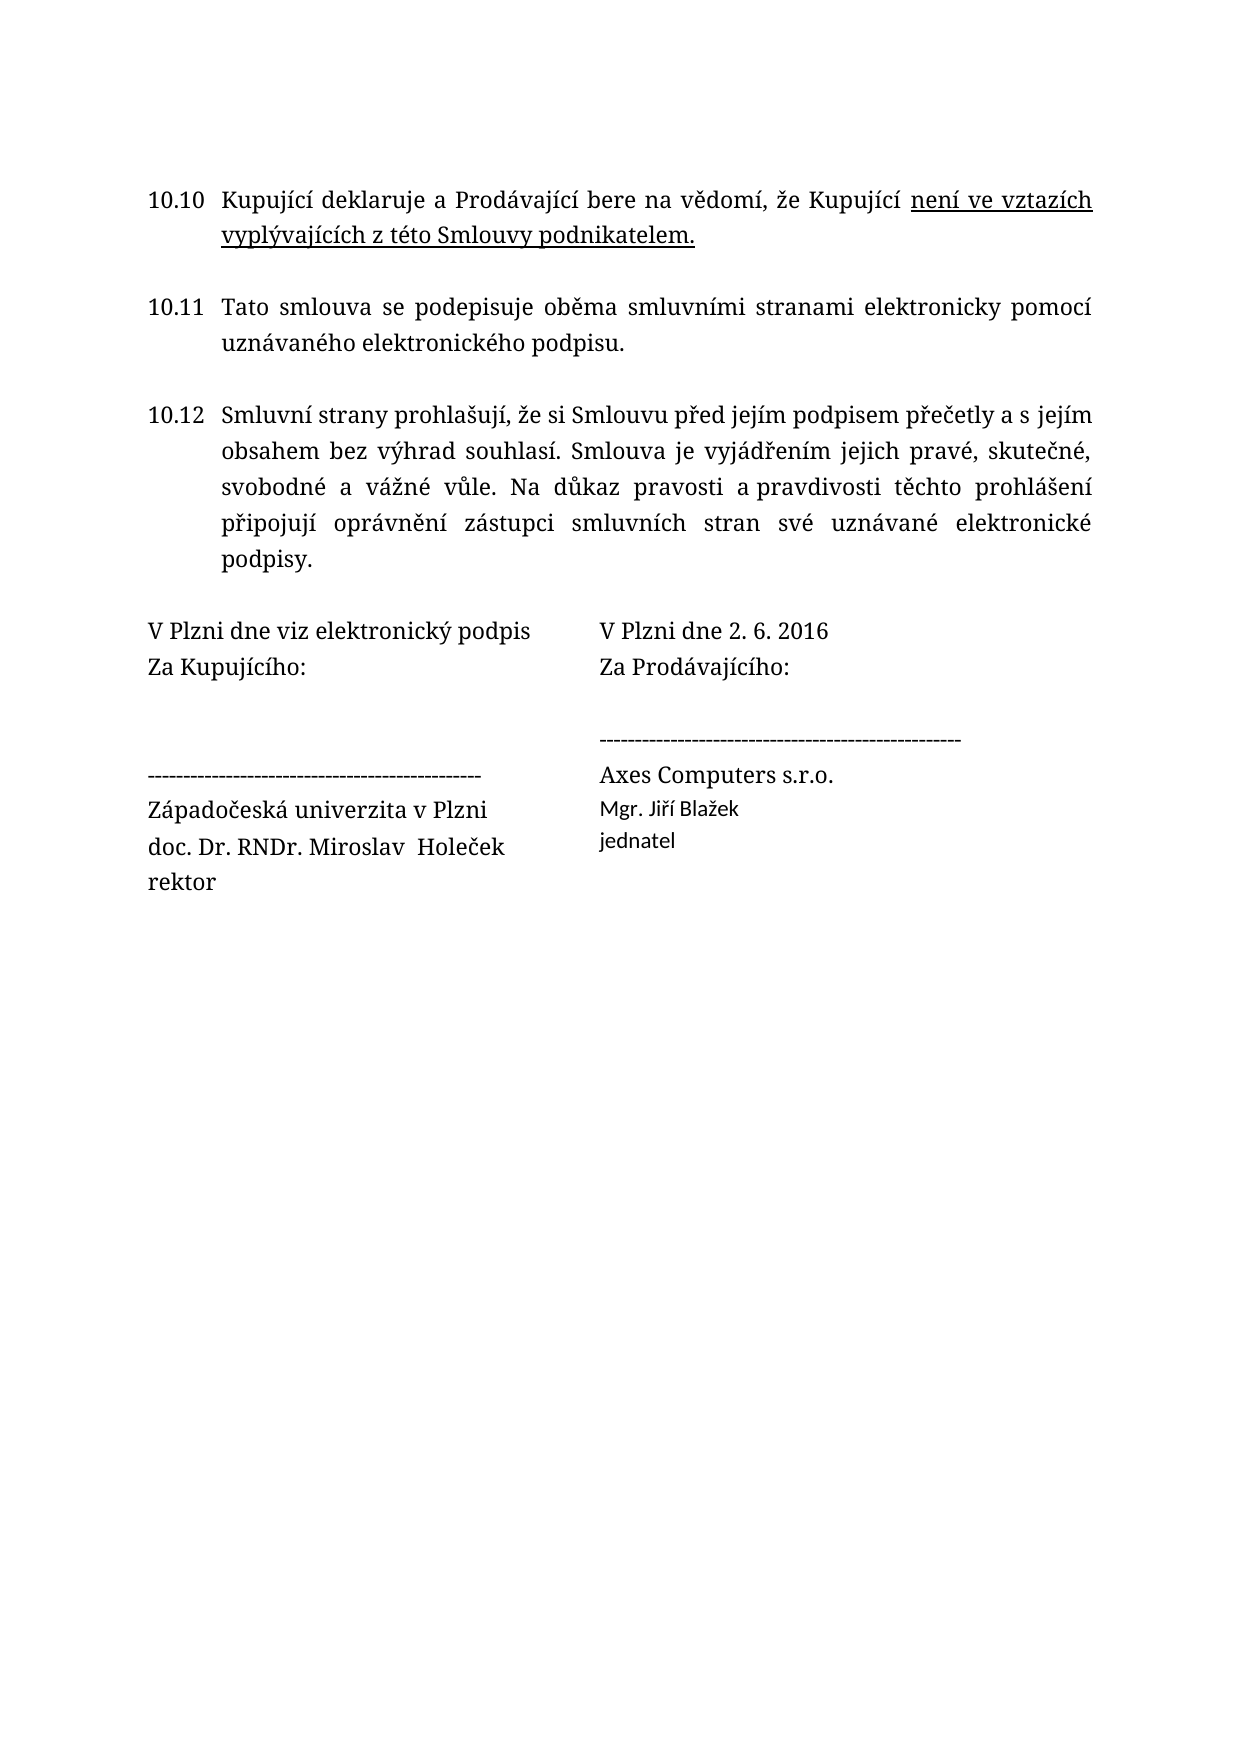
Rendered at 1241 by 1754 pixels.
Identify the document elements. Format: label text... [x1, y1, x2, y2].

table_header V Plzni dne viz elektronický podpis Za Kupujícího: ----------------------------------------------- Západočeská univerzita v Plzni doc. Dr. RNDr. Miroslav Holeček rektor [136, 615, 588, 937]
text 10.10 Kupující deklaruje a Prodávající bere na vědomí, že Kupující není ve vztazích vyplývajících z této Smlouvy podnikatelem. [148, 183, 1093, 251]
text 10.12 Smluvní strany prohlašují, že si Smlouvu před jejím podpisem přečetly a s jejím obsahem bez výhrad souhlasí. Smlouva je vyjádřením jejich pravé, skutečné, svobodné a vážné vůle. Na důkaz pravosti a pravdivosti těchto prohlášení připojují oprávnění zástupci smluvních stran své uznávané elektronické podpisy. [148, 399, 1093, 574]
text 10.11 Tato smlouva se podepisuje oběma smluvními stranami elektronicky pomocí uznávaného elektronického podpisu. [148, 291, 1093, 358]
table_header V Plzni dne 2. 6. 2016 Za Prodávajícího: --------------------------------------------------- Axes Computers s.r.o. Mgr. Jiří Blažek jednatel [588, 615, 1040, 937]
